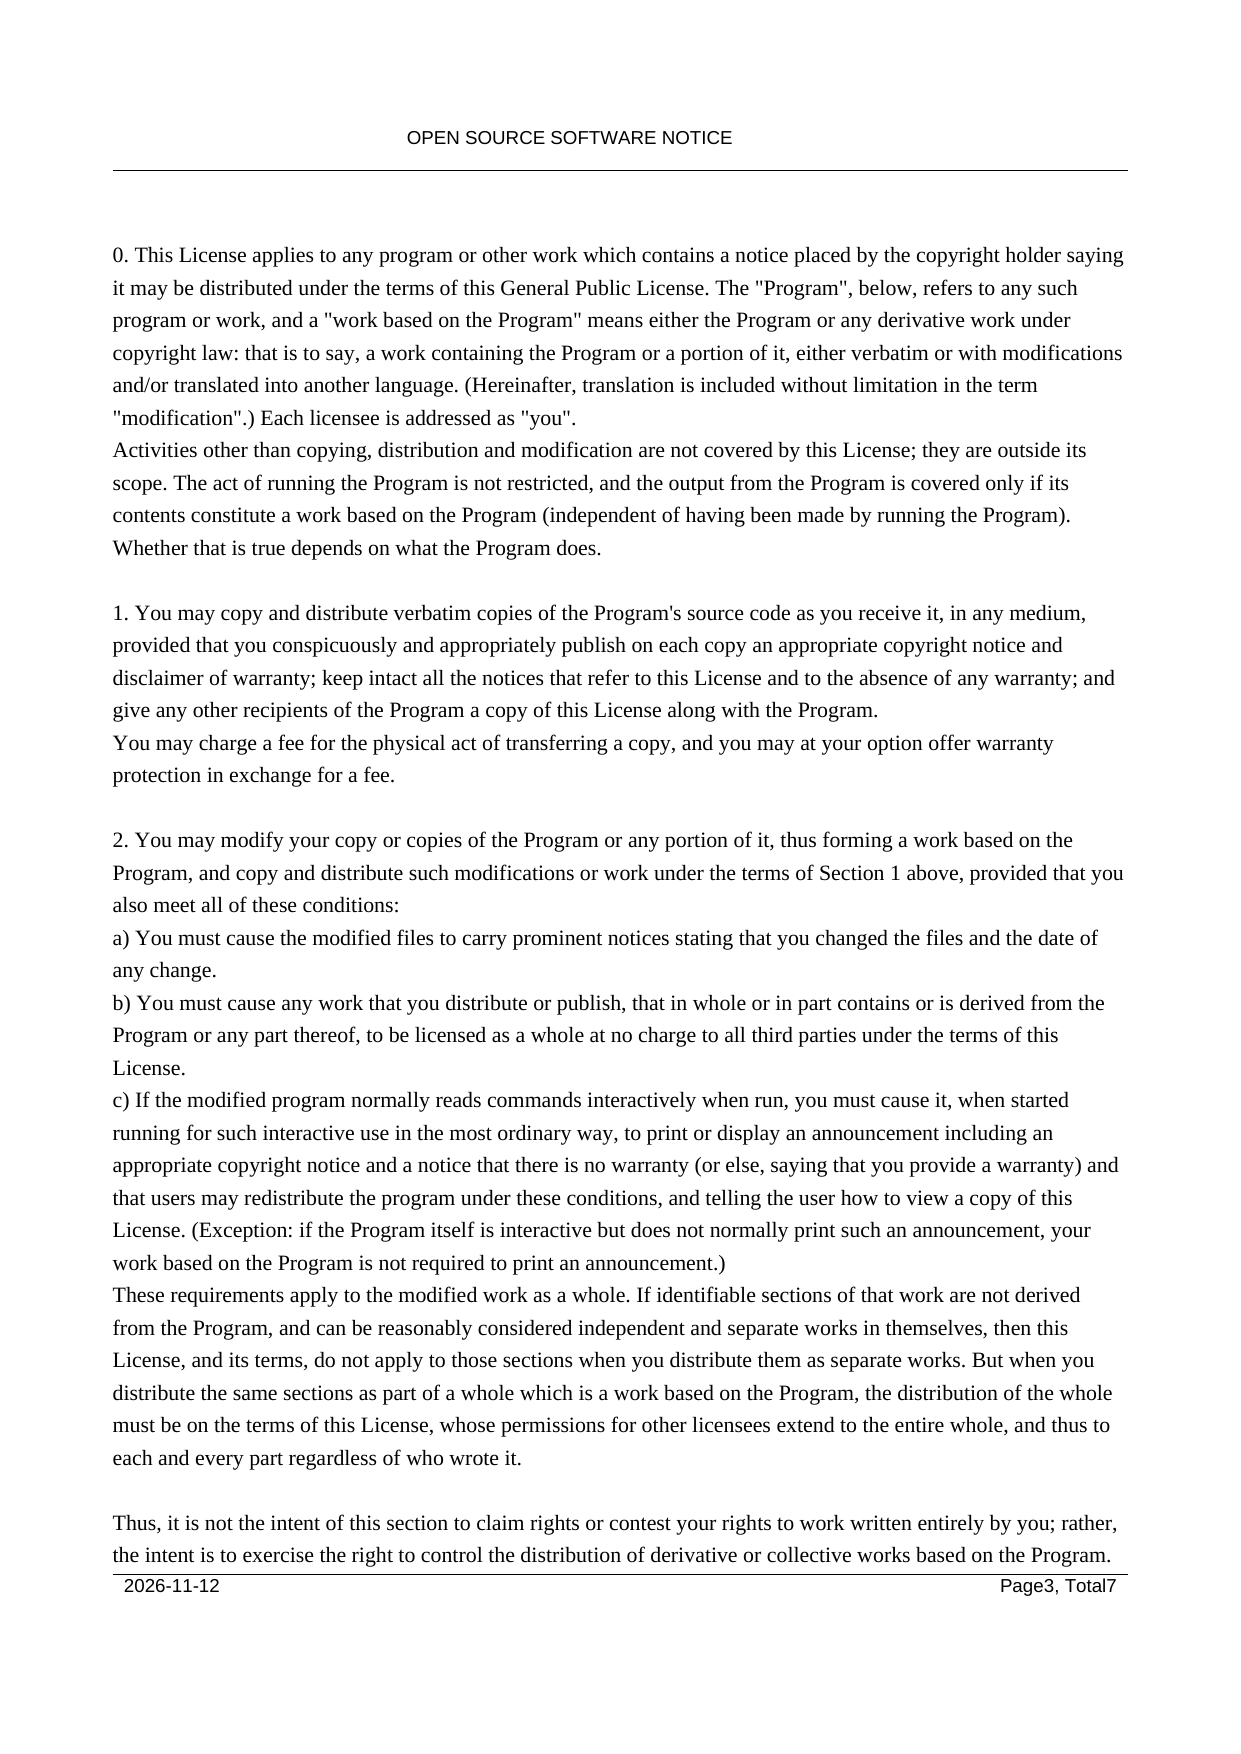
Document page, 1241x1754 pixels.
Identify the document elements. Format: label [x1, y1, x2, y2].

text [112, 206, 1128, 1571]
